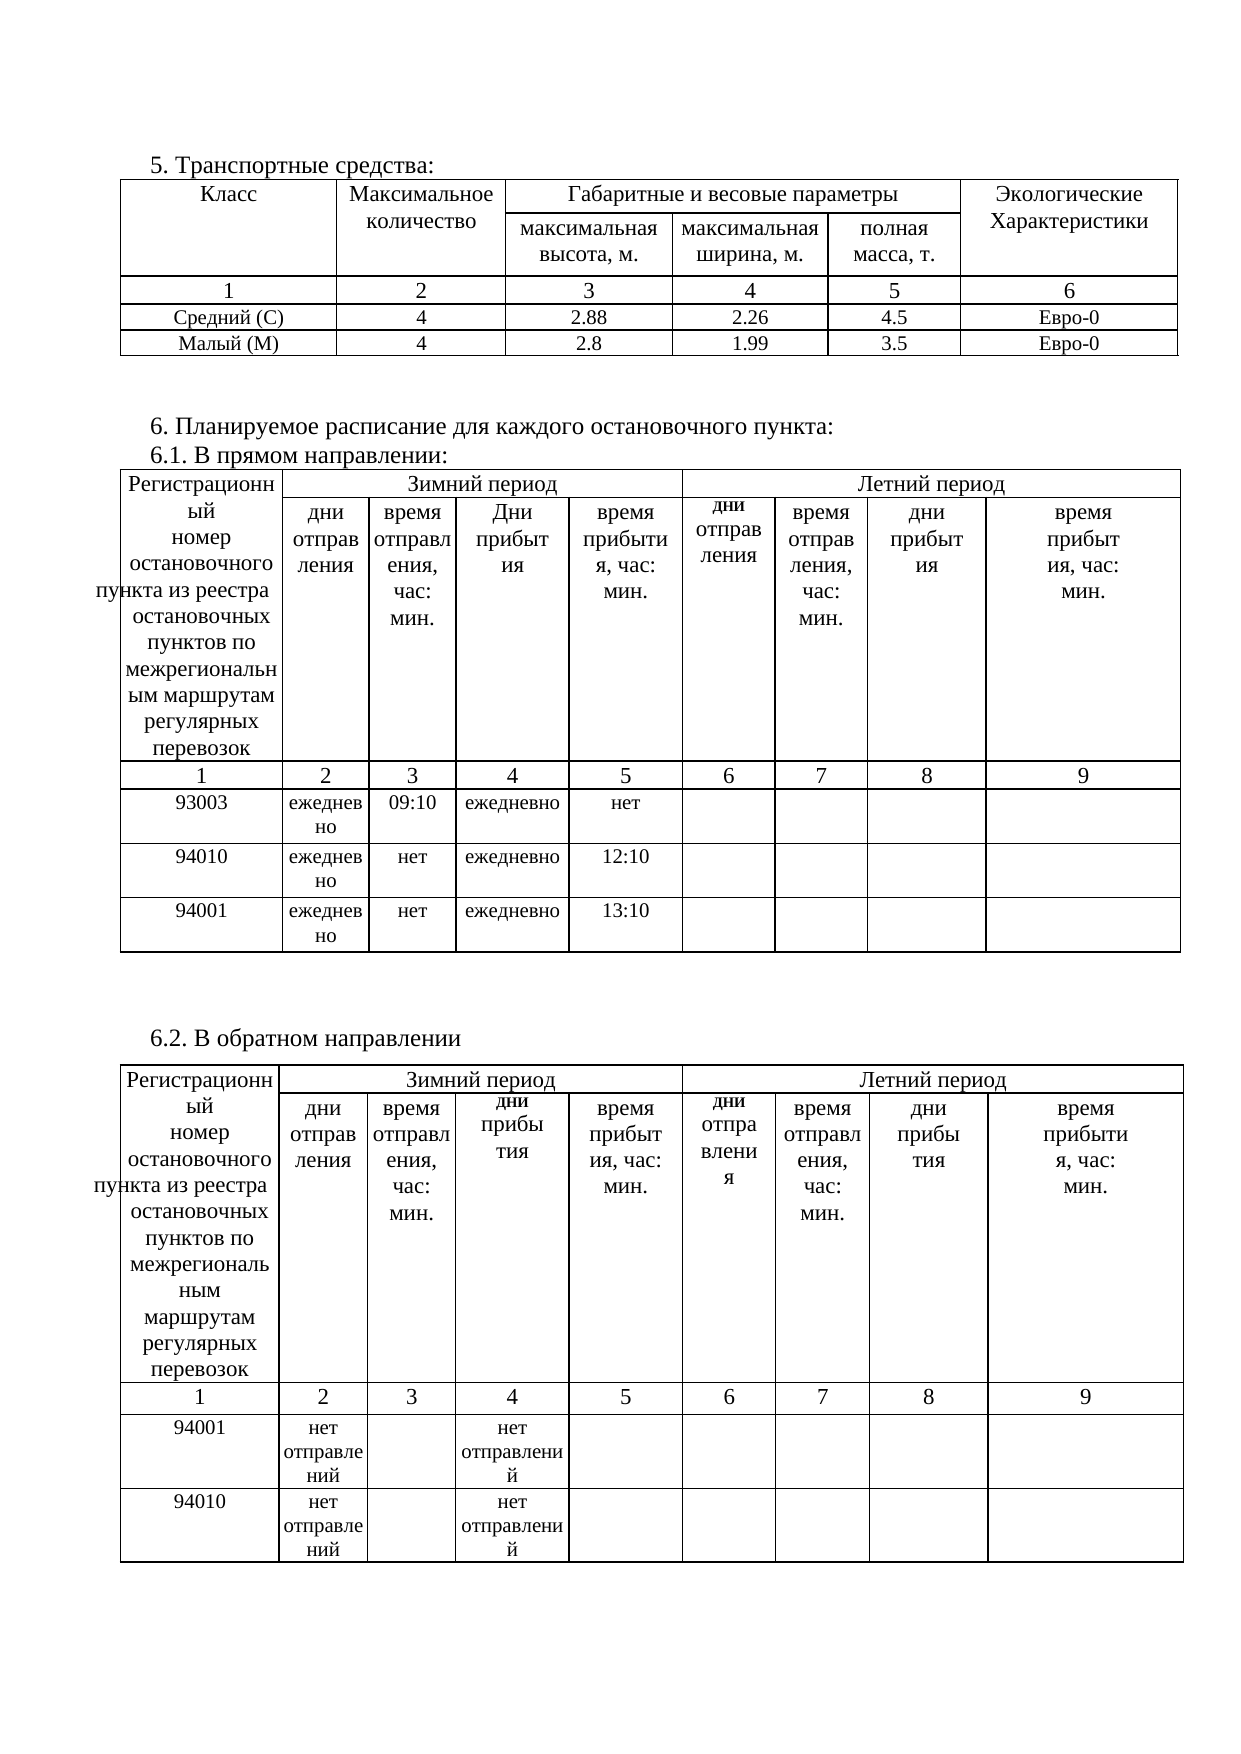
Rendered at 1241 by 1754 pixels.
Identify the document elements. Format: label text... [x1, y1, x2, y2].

table_cell максимальная высота, м. [506, 214, 672, 275]
table_cell 1 [121, 762, 282, 788]
table_cell Малый (М) [121, 331, 336, 354]
table_cell 6 [683, 1383, 775, 1414]
table_cell 5 [570, 1383, 682, 1414]
table_cell Дни прибыт ия [457, 498, 568, 760]
table_cell нет отправлений [280, 1489, 367, 1561]
table_cell 7 [776, 1383, 869, 1414]
table_cell [989, 1415, 1183, 1487]
table_header Регистрационный номер остановочного пункта из реестра остановочных пунктов по межрегиональным маршрутам регулярных перевозок [121, 470, 282, 760]
table_cell 6 [683, 762, 774, 788]
table_cell 3 [506, 277, 672, 303]
table_cell 1 [121, 1383, 278, 1414]
table_cell ежедневно [457, 844, 568, 897]
table_cell 2 [280, 1383, 367, 1414]
table_header Класс [121, 180, 336, 275]
table_cell 3.5 [829, 331, 960, 354]
table_cell 4 [457, 762, 568, 788]
table_cell Средний (С) [121, 305, 336, 329]
table_cell [868, 844, 985, 897]
table_cell дни отправ ления [283, 498, 368, 760]
text 5. Транспортные средства: [150, 150, 1090, 179]
table_cell [776, 898, 867, 951]
table_cell максимальная ширина, м. [673, 214, 827, 275]
table_cell [870, 1415, 987, 1487]
table_cell Евро-0 [961, 305, 1177, 329]
table_cell нет отправлений [456, 1415, 568, 1487]
table_cell [683, 1489, 775, 1561]
table_cell 94010 [121, 1489, 278, 1561]
table_cell ежедневно [457, 898, 568, 951]
table_cell 2.26 [673, 305, 827, 329]
table_cell 9 [989, 1383, 1183, 1414]
table_cell 7 [776, 762, 867, 788]
table_cell [776, 1415, 869, 1487]
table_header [121, 1066, 278, 1382]
text 6.1. В прямом направлении: [150, 440, 1090, 469]
table_cell Евро-0 [961, 331, 1177, 354]
table_cell 4 [337, 305, 505, 329]
table_cell 2 [283, 762, 368, 788]
table_cell [987, 790, 1180, 842]
table_cell 2.88 [506, 305, 672, 329]
table_cell 9 [987, 762, 1180, 788]
table_cell 1.99 [673, 331, 827, 354]
table_cell [776, 790, 867, 842]
table_cell 5 [570, 762, 682, 788]
table_cell время отправл ения, час: мин. [370, 498, 455, 760]
table_cell 13:10 [570, 898, 682, 951]
table_cell ежедневно [457, 790, 568, 842]
table_cell ежедневно [283, 898, 368, 951]
table_cell дни прибыт ия [868, 498, 985, 760]
table_header Экологические Характеристики [961, 180, 1177, 275]
table_cell [368, 1415, 455, 1487]
table_cell 3 [368, 1383, 455, 1414]
table_cell время прибыти я, час: мин. [570, 498, 682, 760]
table_cell ДНИ отпра влени я [683, 1094, 775, 1382]
table_header Летний период [683, 1066, 1183, 1092]
table_cell [368, 1489, 455, 1561]
table_header Максимальное количество [337, 180, 505, 275]
table_cell 4 [337, 331, 505, 354]
table_header Летний период [683, 470, 1180, 497]
table_cell [868, 898, 985, 951]
table_cell ежедневно [283, 790, 368, 842]
table_cell 5 [829, 277, 960, 303]
table_cell [870, 1489, 987, 1561]
table_cell [683, 898, 774, 951]
table_cell [987, 844, 1180, 897]
table_cell время прибыти я, час: мин. [989, 1094, 1183, 1382]
table_cell время прибыт ия, час: мин. [570, 1094, 682, 1382]
table_cell [776, 844, 867, 897]
table_cell нет [370, 844, 455, 897]
table_header Зимний период [283, 470, 682, 497]
table_cell 12:10 [570, 844, 682, 897]
table_cell нет отправлений [456, 1489, 568, 1561]
table_cell полная масса, т. [829, 214, 960, 275]
table_cell 4 [673, 277, 827, 303]
table_cell время отправ ления, час: мин. [776, 498, 867, 760]
table_cell 2.8 [506, 331, 672, 354]
table_cell время отправл ения, час: мин. [776, 1094, 869, 1382]
table_cell 3 [370, 762, 455, 788]
table_cell [683, 844, 774, 897]
table_cell ежедневно [283, 844, 368, 897]
table_cell [989, 1489, 1183, 1561]
table_cell [570, 1415, 682, 1487]
text 6.2. В обратном направлении [150, 1023, 1090, 1052]
table_cell время отправл ения, час: мин. [368, 1094, 455, 1382]
table_cell дни прибы тия [870, 1094, 987, 1382]
table_cell 8 [868, 762, 985, 788]
table_cell [987, 898, 1180, 951]
table_cell 1 [121, 277, 336, 303]
text 6. Планируемое расписание для каждого остановочного пункта: [150, 411, 1090, 440]
table_header Габаритные и весовые параметры [506, 180, 960, 212]
table_cell 2 [337, 277, 505, 303]
table_cell [868, 790, 985, 842]
table_cell 4 [456, 1383, 568, 1414]
table_cell 93003 [121, 790, 282, 842]
table_cell 94001 [121, 898, 282, 951]
table_cell [683, 790, 774, 842]
table_cell 8 [870, 1383, 987, 1414]
table_cell нет [570, 790, 682, 842]
table_cell 4.5 [829, 305, 960, 329]
table_cell [683, 1415, 775, 1487]
table_header Зимний период [280, 1066, 682, 1092]
table_cell 09:10 [370, 790, 455, 842]
table_cell 94001 [121, 1415, 278, 1487]
table_cell дни отправ ления [280, 1094, 367, 1382]
table_cell ДНИ отправ ления [683, 498, 774, 760]
table_cell 94010 [121, 844, 282, 897]
table_cell время прибыт ия, час: мин. [987, 498, 1180, 760]
table_cell [570, 1489, 682, 1561]
table_cell нет [370, 898, 455, 951]
table_cell [776, 1489, 869, 1561]
table_cell нет отправлений [280, 1415, 367, 1487]
table_cell 6 [961, 277, 1177, 303]
table_cell ДНИ прибы тия [456, 1094, 568, 1382]
